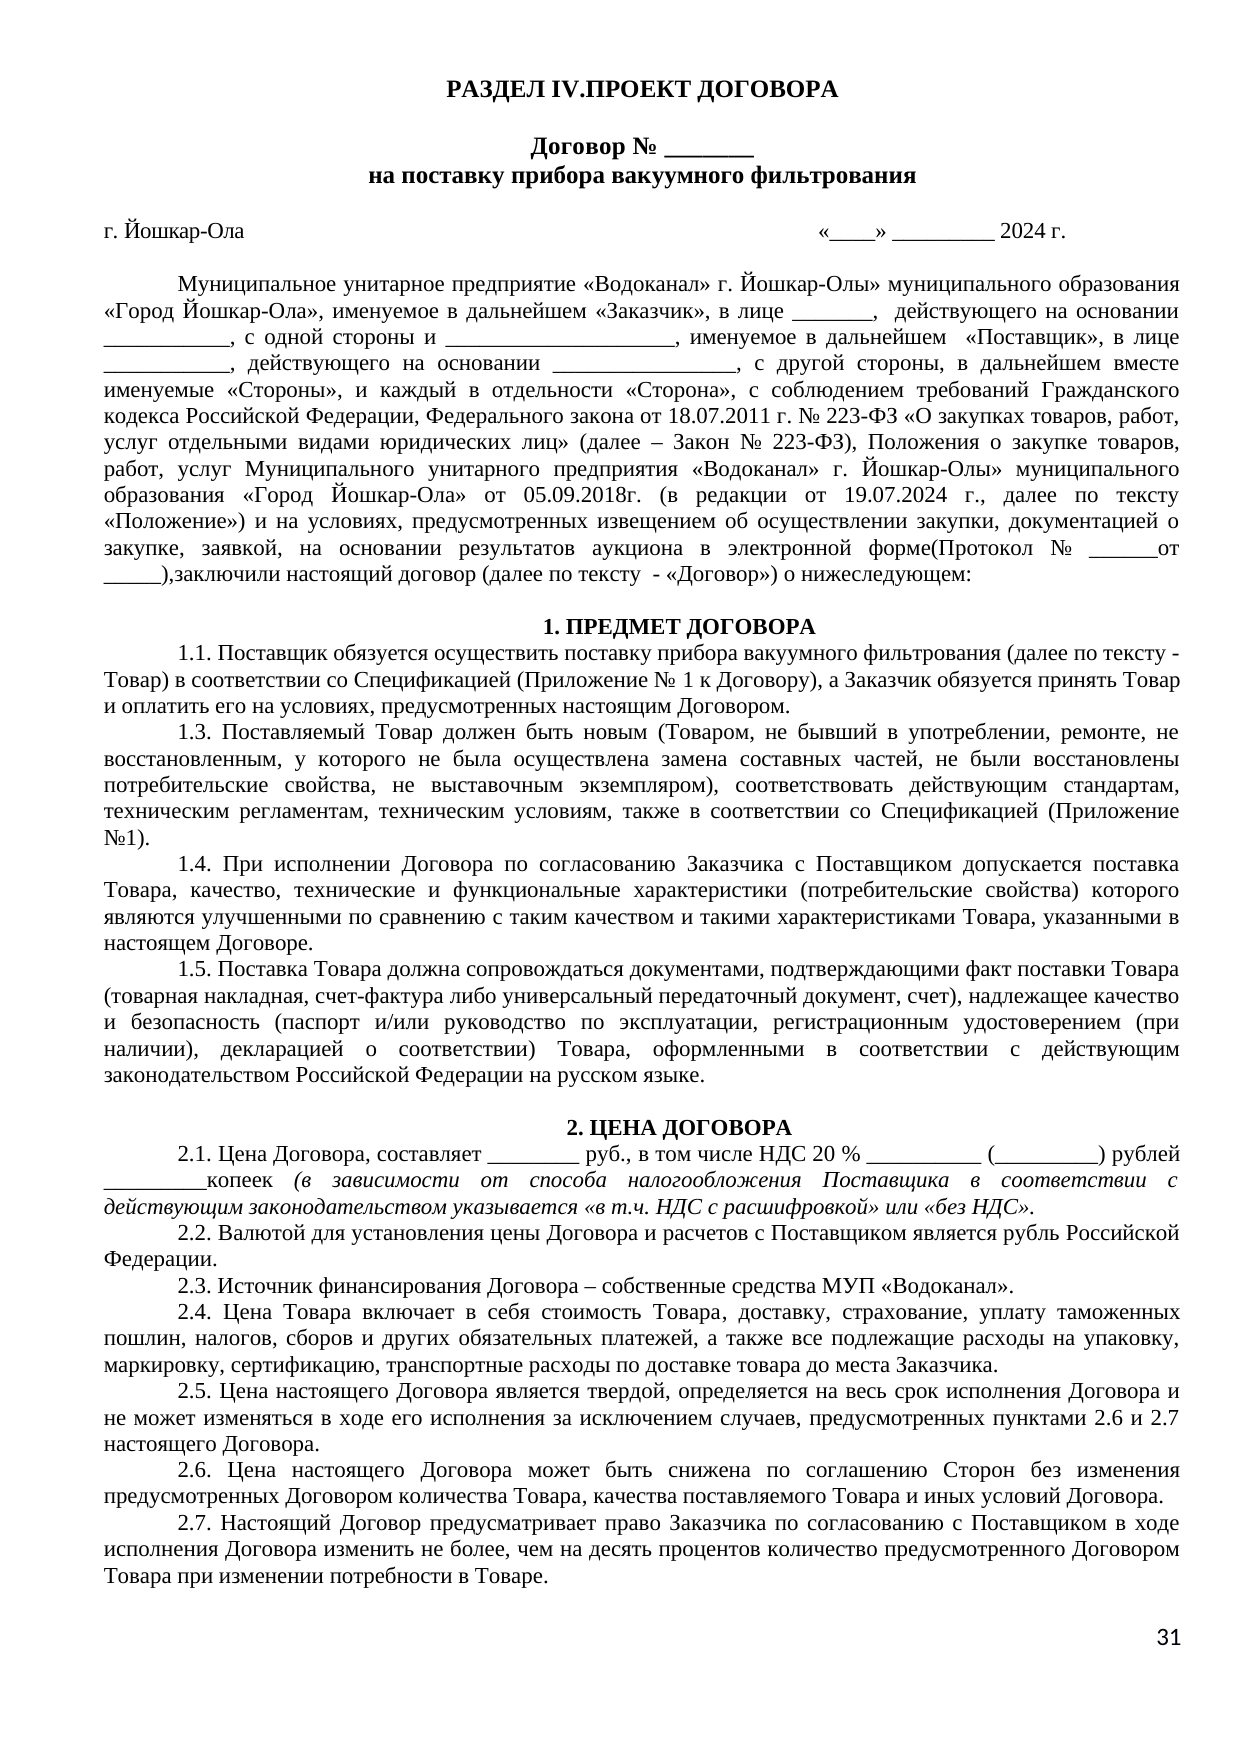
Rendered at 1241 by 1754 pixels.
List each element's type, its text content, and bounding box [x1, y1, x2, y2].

text 2.6. Цена настоящего Договора может быть снижена по соглашению Сторон без изменения предусмотренных Договором количества Товара, качества поставляемого Товара и иных условий Договора. [103, 1456, 1181, 1509]
text 1.1. Поставщик обязуется осуществить поставку прибора вакуумного фильтрования (далее по тексту - Товар) в соответствии со Спецификацией (Приложение № 1 к Договору), а Заказчик обязуется принять Товар и оплатить его на условиях, предусмотренных настоящим Договором. [103, 639, 1181, 718]
text 2.2. Валютой для установления цены Договора и расчетов с Поставщиком является рубль Российской Федерации. [103, 1219, 1181, 1272]
text Договор № _______ на поставку прибора вакуумного фильтрования [103, 131, 1181, 189]
text 1.3. Поставляемый Товар должен быть новым (Товаром, не бывший в употреблении, ремонте, не восстановленным, у которого не была осуществлена замена составных частей, не были восстановлены потребительские свойства, не выставочным экземпляром), соответствовать действующим стандартам, техническим регламентам, техническим условиям, также в соответствии со Спецификацией (Приложение №1). [103, 718, 1181, 850]
text 2.5. Цена настоящего Договора является твердой, определяется на весь срок исполнения Договора и не может изменяться в ходе его исполнения за исключением случаев, предусмотренных пунктами 2.6 и 2.7 настоящего Договора. [103, 1377, 1181, 1456]
text 1.4. При исполнении Договора по согласованию Заказчика с Поставщиком допускается поставка Товара, качество, технические и функциональные характеристики (потребительские свойства) которого являются улучшенными по сравнению с таким качеством и такими характеристиками Товара, указанными в настоящем Договоре. [103, 850, 1181, 956]
text 1. ПРЕДМЕТ ДОГОВОРА [103, 613, 1181, 639]
text Муниципальное унитарное предприятие «Водоканал» г. Йошкар-Олы» муниципального образования «Город Йошкар-Ола», именуемое в дальнейшем «Заказчик», в лице _______, действующего на основании ___________, с одной стороны и ____________________, именуемое в дальнейшем «Поставщик», в лице ___________, действующего на основании ________________, с другой стороны, в дальнейшем вместе именуемые «Стороны», и каждый в отдельности «Сторона», с соблюдением требований Гражданского кодекса Российской Федерации, Федерального закона от 18.07.2011 г. № 223-ФЗ «О закупках товаров, работ, услуг отдельными видами юридических лиц» (далее – Закон № 223-ФЗ), Положения о закупке товаров, работ, услуг Муниципального унитарного предприятия «Водоканал» г. Йошкар-Олы» муниципального образования «Город Йошкар-Ола» от 05.09.2018г. (в редакции от 19.07.2024 г., далее по тексту «Положение») и на условиях, предусмотренных извещением об осуществлении закупки, документацией о закупке, заявкой, на основании результатов аукциона в электронной форме(Протокол № ______от _____),заключили настоящий договор (далее по тексту - «Договор») о нижеследующем: [103, 270, 1181, 587]
text 2.3. Источник финансирования Договора – собственные средства МУП «Водоканал». [103, 1272, 1181, 1298]
text 2.1. Цена Договора, составляет ________ руб., в том числе НДС 20 % __________ (_________) рублей _________копеек (в зависимости от способа налогообложения Поставщика в соответствии с действующим законодательством указывается «в т.ч. НДС с расшифровкой» или «без НДС». [103, 1140, 1181, 1219]
text 2. ЦЕНА ДОГОВОРА [103, 1114, 1181, 1140]
text 2.4. Цена Товара включает в себя стоимость Товара, доставку, страхование, уплату таможенных пошлин, налогов, сборов и других обязательных платежей, а также все подлежащие расходы на упаковку, маркировку, сертификацию, транспортные расходы по доставке товара до места Заказчика. [103, 1298, 1181, 1377]
text РАЗДЕЛ IV.ПРОЕКТ ДОГОВОРА [103, 74, 1181, 103]
text 2.7. Настоящий Договор предусматривает право Заказчика по согласованию с Поставщиком в ходе исполнения Договора изменить не более, чем на десять процентов количество предусмотренного Договором Товара при изменении потребности в Товаре. [103, 1509, 1181, 1588]
text г. Йошкар-Ола «____» _________ 2024 г. [103, 218, 1181, 244]
text 1.5. Поставка Товара должна сопровождаться документами, подтверждающими факт поставки Товара (товарная накладная, счет-фактура либо универсальный передаточный документ, счет), надлежащее качество и безопасность (паспорт и/или руководство по эксплуатации, регистрационным удостоверением (при наличии), декларацией о соответствии) Товара, оформленными в соответствии с действующим законодательством Российской Федерации на русском языке. [103, 956, 1181, 1087]
